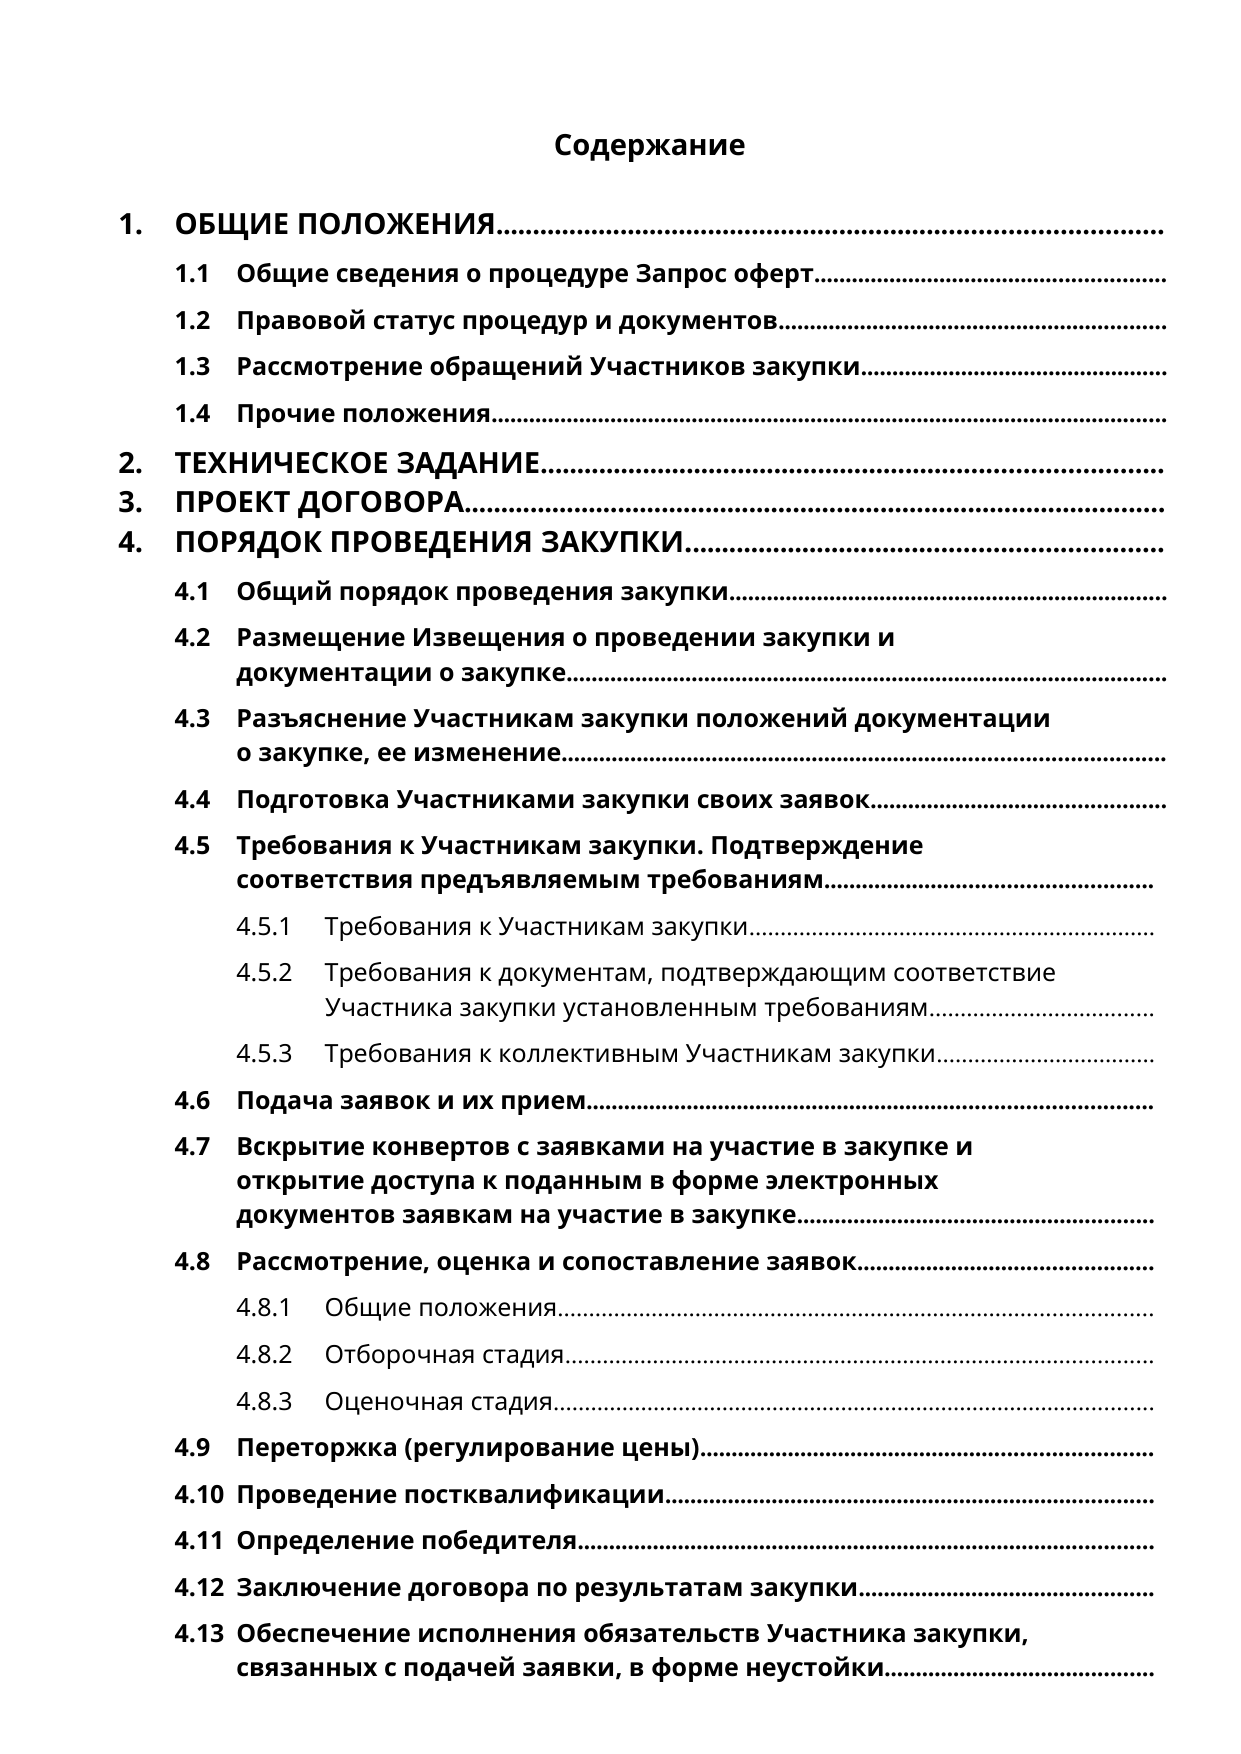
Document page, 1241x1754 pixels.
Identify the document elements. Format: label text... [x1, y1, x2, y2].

text 4.2 Размещение Извещения о проведении закупки и документации о закупке 9 [174, 620, 1063, 688]
text 4. Порядок проведения закупки. 9 [118, 521, 1063, 561]
text 4.5.1 Требования к Участникам закупки 12 [236, 908, 1063, 943]
text 4.12 Заключение договора по результатам закупки 20 [174, 1569, 1063, 1603]
text 4.5.2 Требования к документам, подтверждающим соответствие Участника закупки установленным требованиям 13 [236, 955, 1063, 1023]
text 1.2 Правовой статус процедур и документов 4 [174, 302, 1063, 336]
text 4.3 Разъяснение Участникам закупки положений документации о закупке, ее изменение 9 [174, 701, 1063, 769]
text 4.6 Подача заявок и их прием 15 [174, 1082, 1063, 1116]
text 4.11 Определение победителя 19 [174, 1523, 1063, 1557]
text 4.8.3 Оценочная стадия 17 [236, 1383, 1063, 1417]
text 4.8.1 Общие положения 16 [236, 1290, 1063, 1324]
text 3. Проект договора 8 [118, 482, 1063, 521]
text 4.5.3 Требования к коллективным Участникам закупки 14 [236, 1036, 1063, 1070]
text 4.13 Обеспечение исполнения обязательств Участника закупки, связанных с подачей заявки, в форме неустойки 20 [174, 1616, 1063, 1684]
text 4.9 Переторжка (регулирование цены) 18 [174, 1430, 1063, 1464]
text 4.4 Подготовка Участниками закупки своих заявок 9 [174, 781, 1063, 815]
text 4.5 Требования к Участникам закупки. Подтверждение соответствия предъявляемым требованиям 12 [174, 828, 1063, 896]
text 1.4 Прочие положения 5 [174, 395, 1063, 429]
text 1.3 Рассмотрение обращений Участников закупки 4 [174, 349, 1063, 383]
text 1. Общие положения 4 [118, 203, 1063, 243]
text 2. Техническое задание 7 [118, 442, 1063, 482]
text 4.8 Рассмотрение, оценка и сопоставление заявок 16 [174, 1243, 1063, 1278]
text 4.10 Проведение постквалификации 19 [174, 1476, 1063, 1510]
text 4.1 Общий порядок проведения закупки 9 [174, 573, 1063, 608]
text Содержание [118, 124, 1181, 164]
text 4.7 Вскрытие конвертов с заявками на участие в закупке и открытие доступа к поданным в форме электронных документов заявкам на участие в закупке 15 [174, 1129, 1063, 1231]
text 4.8.2 Отборочная стадия 16 [236, 1337, 1063, 1371]
text 1.1 Общие сведения о процедуре Запрос оферт 4 [174, 256, 1063, 290]
